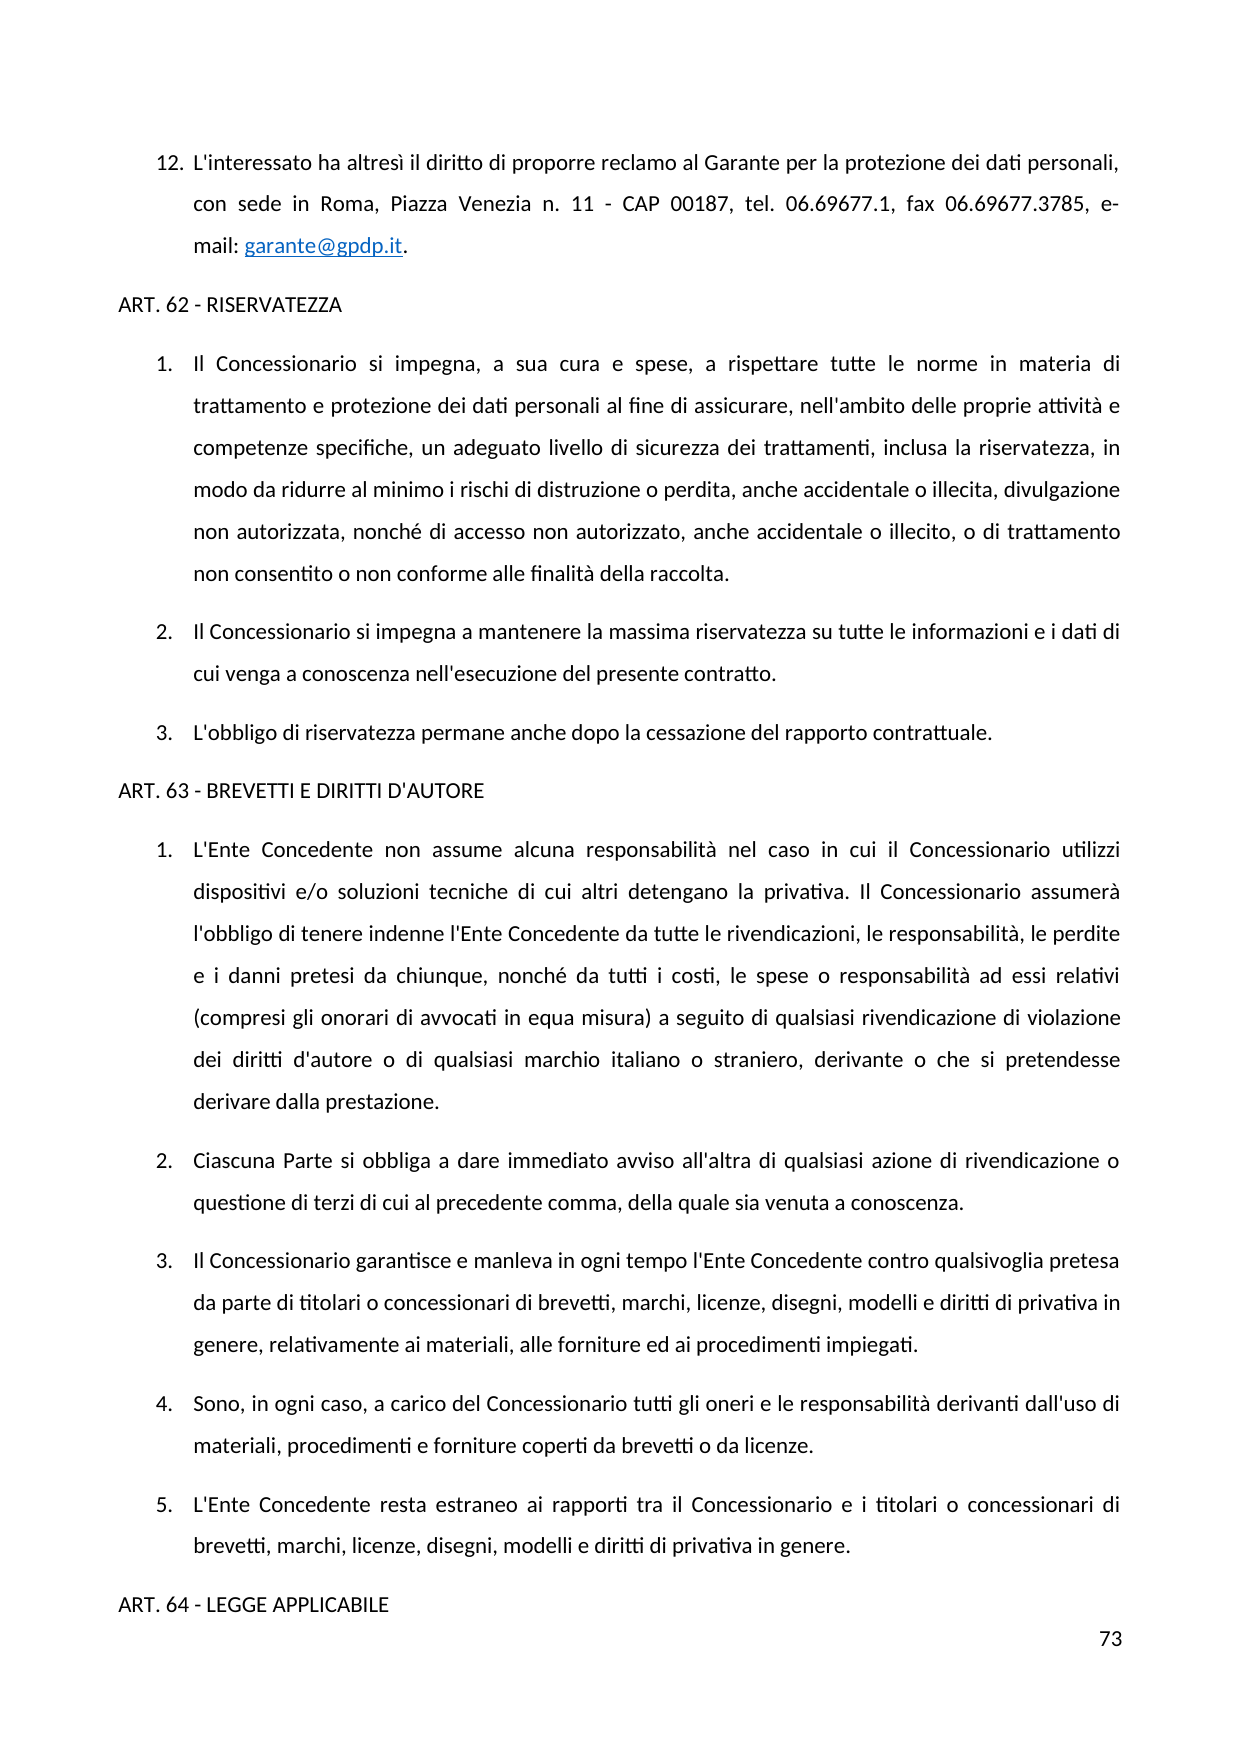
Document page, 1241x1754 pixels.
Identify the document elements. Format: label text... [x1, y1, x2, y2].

list Ciascuna Parte si obbliga a dare immediato avviso all'altra di qualsiasi azione di rivendicazione o questione di terzi di cui al precedente comma, della quale sia venuta a conoscenza. [156, 1146, 1122, 1216]
list Il Concessionario si impegna, a sua cura e spese, a rispettare tutte le norme in materia di trattamento e protezione dei dati personali al fine di assicurare, nell'ambito delle proprie attività e competenze specifiche, un adeguato livello di sicurezza dei trattamenti, inclusa la riservatezza, in modo da ridurre al minimo i rischi di distruzione o perdita, anche accidentale o illecita, divulgazione non autorizzata, nonché di accesso non autorizzato, anche accidentale o illecito, o di trattamento non consentito o non conforme alle finalità della raccolta. [156, 349, 1122, 587]
list Il Concessionario si impegna a mantenere la massima riservatezza su tutte le informazioni e i dati di cui venga a conoscenza nell'esecuzione del presente contratto. [156, 617, 1122, 687]
text ART. 63 - BREVETTI E DIRITTI D'AUTORE [118, 777, 1122, 805]
text ART. 62 - RISERVATEZZA [118, 290, 1122, 318]
list Il Concessionario garantisce e manleva in ogni tempo l'Ente Concedente contro qualsivoglia pretesa da parte di titolari o concessionari di brevetti, marchi, licenze, disegni, modelli e diritti di privativa in genere, relativamente ai materiali, alle forniture ed ai procedimenti impiegati. [156, 1246, 1122, 1358]
list L'Ente Concedente resta estraneo ai rapporti tra il Concessionario e i titolari o concessionari di brevetti, marchi, licenze, disegni, modelli e diritti di privativa in genere. [156, 1490, 1122, 1560]
list L'interessato ha altresì il diritto di proporre reclamo al Garante per la protezione dei dati personali, con sede in Roma, Piazza Venezia n. 11 - CAP 00187, tel. 06.69677.1, fax 06.69677.3785, e-mail: garante@gpdp.it. [156, 148, 1122, 259]
list L'obbligo di riservatezza permane anche dopo la cessazione del rapporto contrattuale. [156, 718, 1122, 746]
list L'Ente Concedente non assume alcuna responsabilità nel caso in cui il Concessionario utilizzi dispositivi e/o soluzioni tecniche di cui altri detengano la privativa. Il Concessionario assumerà l'obbligo di tenere indenne l'Ente Concedente da tutte le rivendicazioni, le responsabilità, le perdite e i danni pretesi da chiunque, nonché da tutti i costi, le spese o responsabilità ad essi relativi (compresi gli onorari di avvocati in equa misura) a seguito di qualsiasi rivendicazione di violazione dei diritti d'autore o di qualsiasi marchio italiano o straniero, derivante o che si pretendesse derivare dalla prestazione. [156, 835, 1122, 1115]
text ART. 64 - LEGGE APPLICABILE [118, 1590, 1122, 1618]
list Sono, in ogni caso, a carico del Concessionario tutti gli oneri e le responsabilità derivanti dall'uso di materiali, procedimenti e forniture coperti da brevetti o da licenze. [156, 1389, 1122, 1459]
